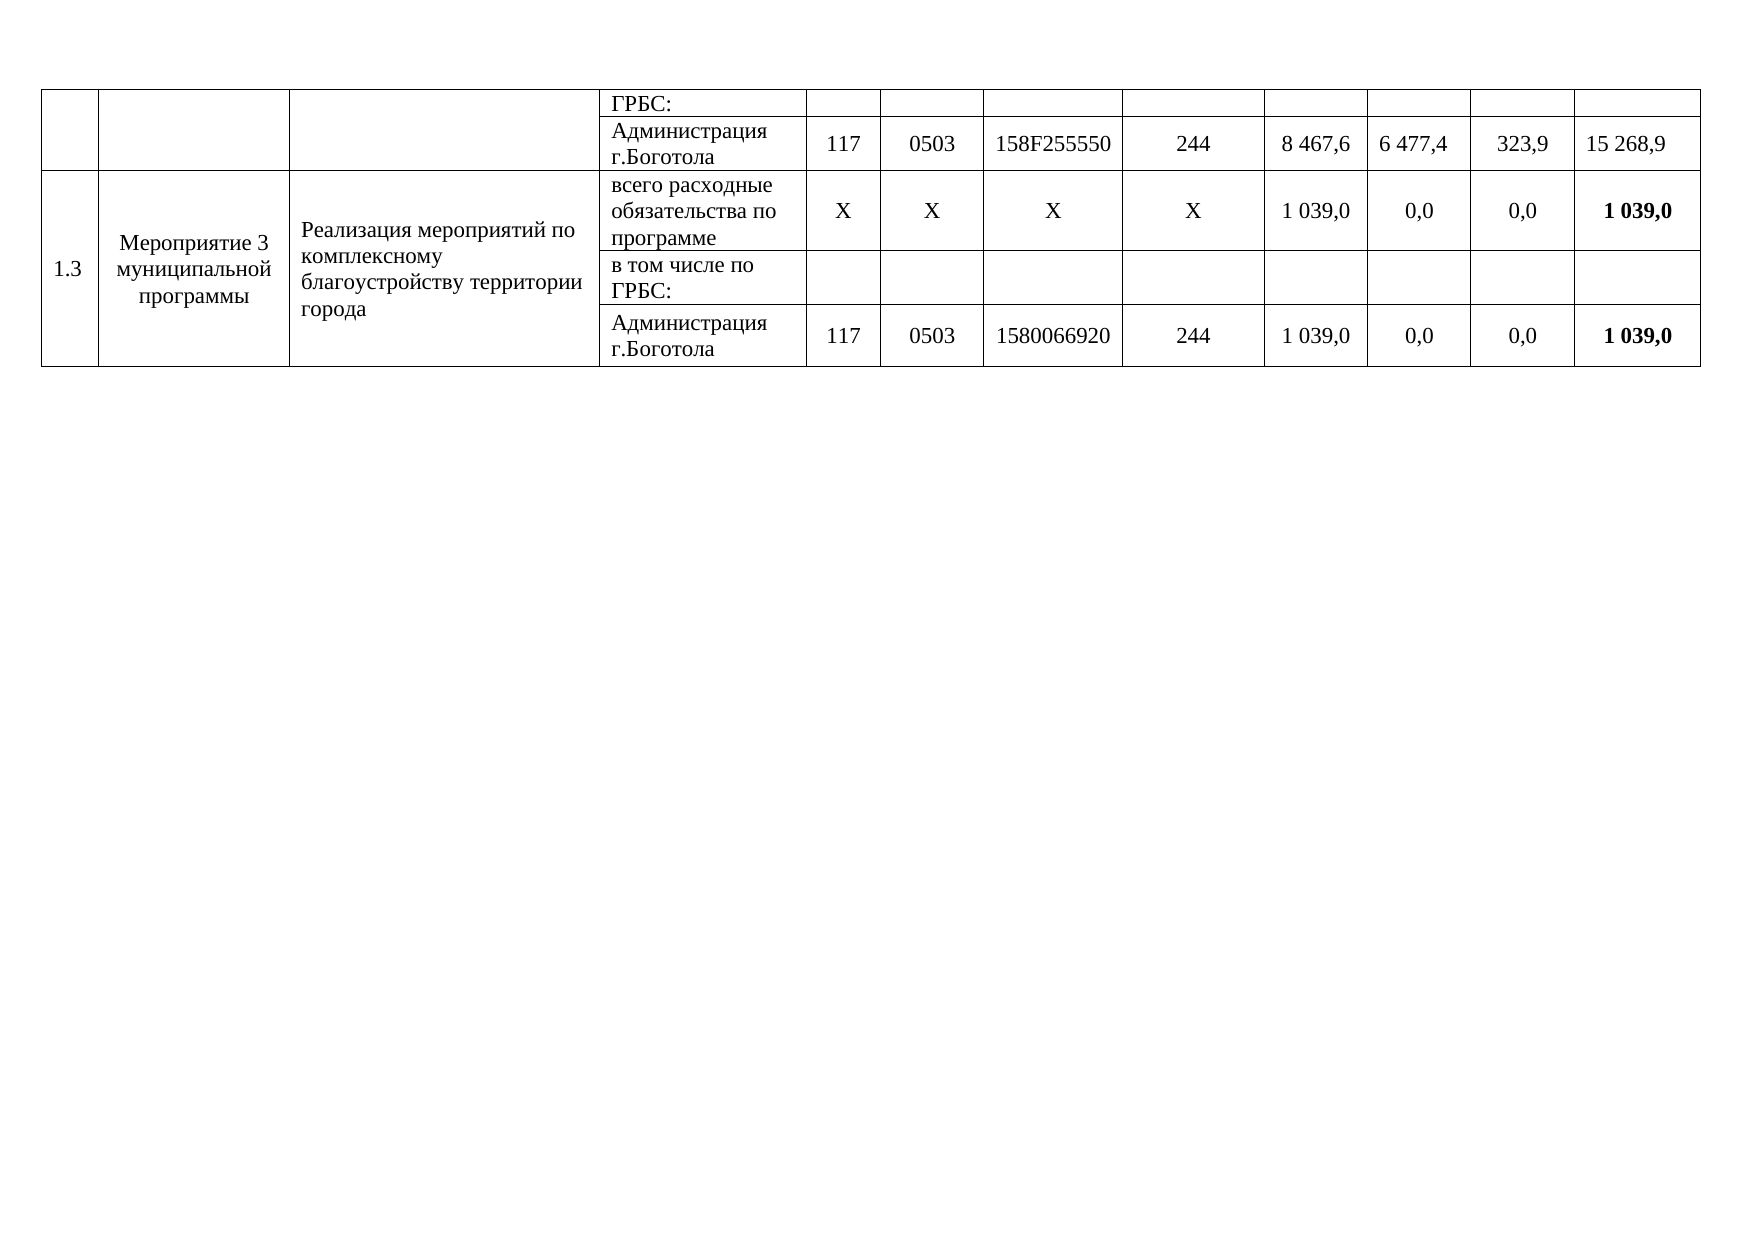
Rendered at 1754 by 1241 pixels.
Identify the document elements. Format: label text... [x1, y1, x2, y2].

table_cell [984, 90, 1122, 116]
table_cell 0,0 [1368, 305, 1470, 366]
table_cell [1265, 251, 1367, 304]
table_cell Администрация г.Боготола [600, 117, 806, 170]
table_cell Х [1123, 171, 1264, 250]
table_cell 0503 [881, 117, 983, 170]
table_cell [1575, 251, 1700, 304]
table_cell 117 [807, 117, 880, 170]
table_cell [807, 251, 880, 304]
table_cell Администрация г.Боготола [600, 305, 806, 366]
table_cell [881, 90, 983, 116]
table_cell Реализация мероприятий по комплексному благоустройству территории города [290, 171, 599, 366]
table_cell [1123, 251, 1264, 304]
table_cell 1 039,0 [1265, 171, 1367, 250]
table_cell 0,0 [1471, 305, 1574, 366]
table_cell [1368, 90, 1470, 116]
table_cell 1.3 [42, 171, 98, 366]
table_cell Мероприятие 3 муниципальной программы [99, 171, 289, 366]
table_cell [1368, 251, 1470, 304]
table_cell 0503 [881, 305, 983, 366]
table_cell в том числе по ГРБС: [600, 251, 806, 304]
table_cell 0,0 [1368, 171, 1470, 250]
table_cell Х [807, 171, 880, 250]
table_cell 1 039,0 [1575, 171, 1700, 250]
table_cell [1471, 90, 1574, 116]
table_cell 117 [807, 305, 880, 366]
table_cell 158F255550 [984, 117, 1122, 170]
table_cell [600, 171, 806, 250]
table_cell 1 039,0 [1265, 305, 1367, 366]
table_cell Х [881, 171, 983, 250]
table_cell 244 [1123, 117, 1264, 170]
table_cell [1471, 251, 1574, 304]
table_cell [1575, 90, 1700, 116]
table_cell 323,9 [1471, 117, 1574, 170]
table_cell 15 268,9 [1575, 117, 1700, 170]
table_cell 8 467,6 [1265, 117, 1367, 170]
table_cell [600, 90, 806, 116]
table_cell Х [984, 171, 1122, 250]
table_cell 0,0 [1471, 171, 1574, 250]
table_cell 244 [1123, 305, 1264, 366]
table_cell [984, 251, 1122, 304]
table_cell 1 039,0 [1575, 305, 1700, 366]
table_cell 6 477,4 [1368, 117, 1470, 170]
table_cell [1123, 90, 1264, 116]
table_cell [881, 251, 983, 304]
table_cell 1580066920 [984, 305, 1122, 366]
table_cell [1265, 90, 1367, 116]
table_cell [807, 90, 880, 116]
